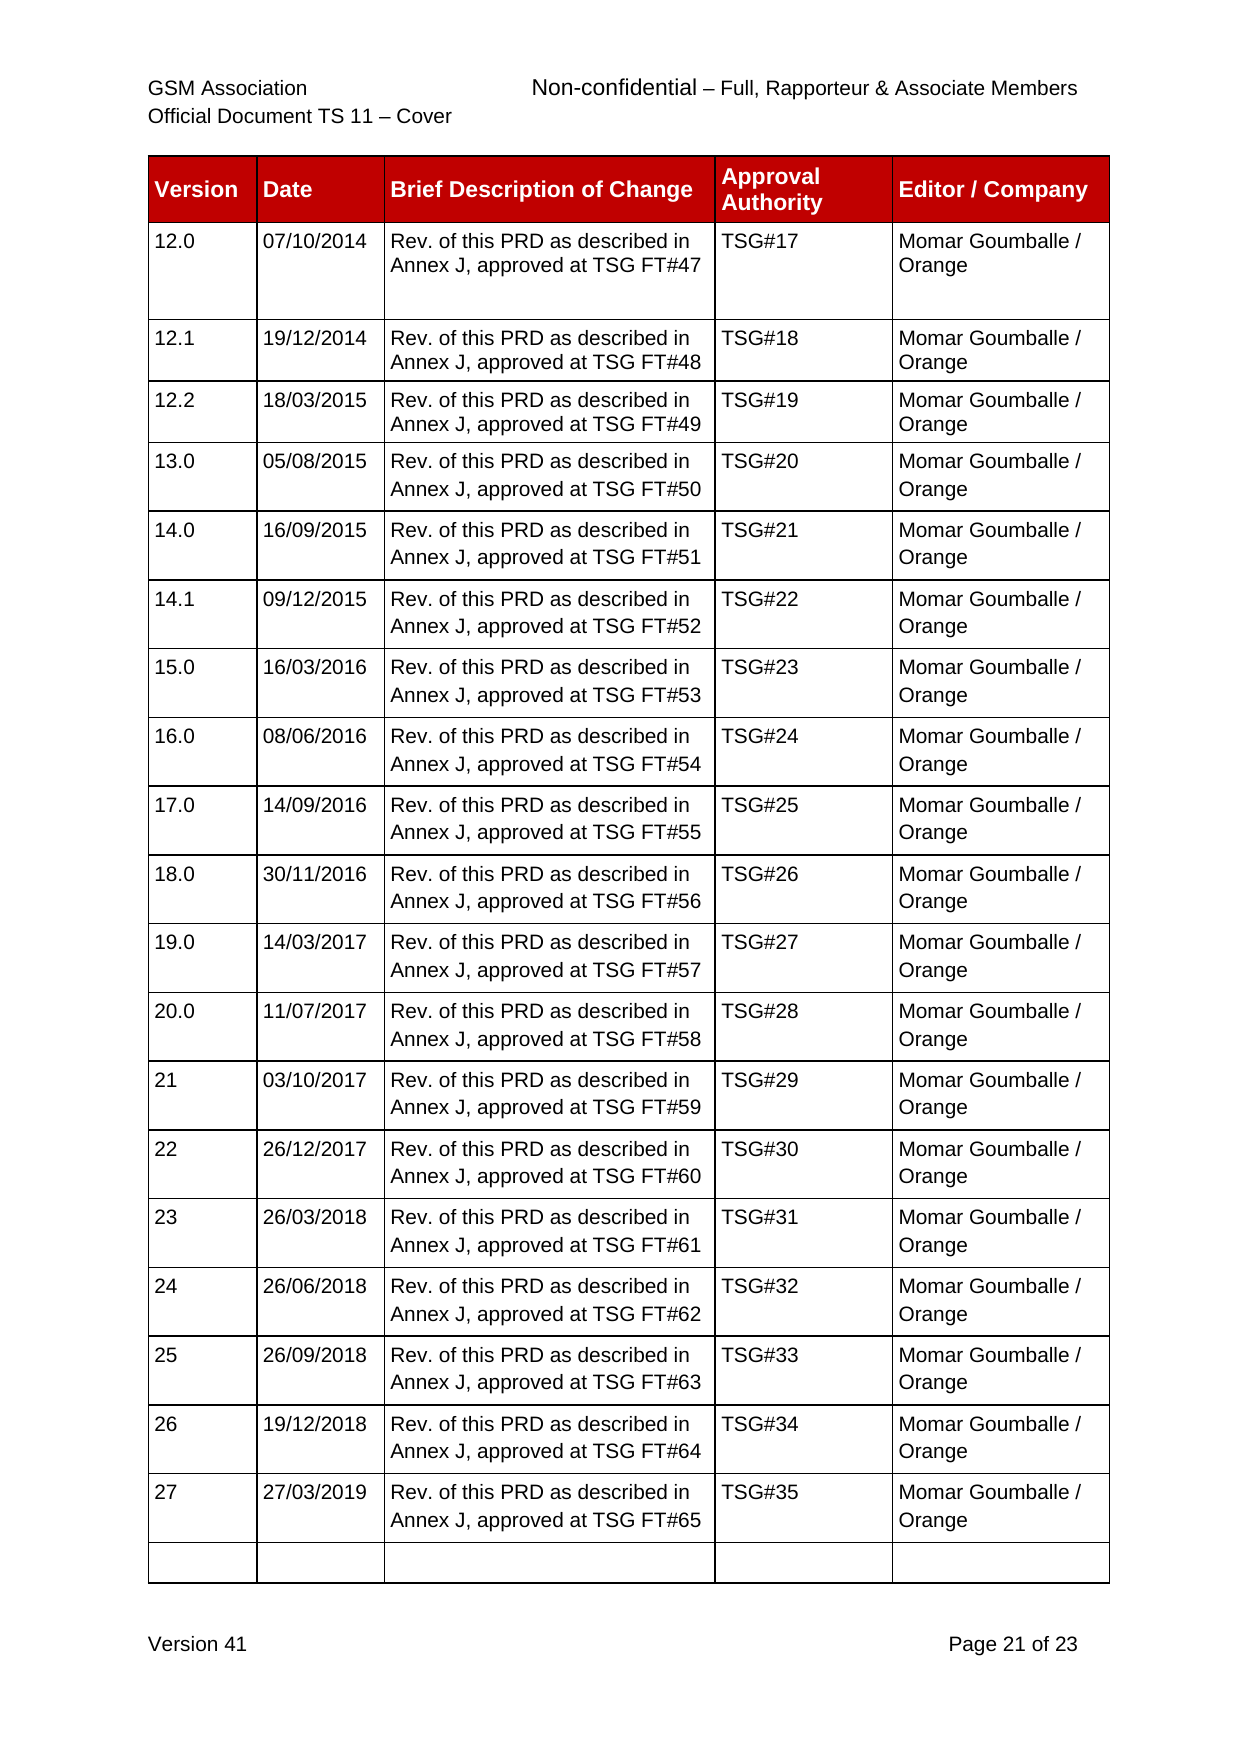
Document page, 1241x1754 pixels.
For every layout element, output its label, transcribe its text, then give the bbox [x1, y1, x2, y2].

table_cell Momar Goumballe / Orange [893, 1268, 1109, 1335]
table_cell Momar Goumballe / Orange [893, 443, 1109, 510]
table_cell 12.0 [149, 223, 256, 319]
table_cell 17.0 [149, 787, 256, 854]
table_cell Rev. of this PRD as described in Annex J, approved at TSG FT#51 [385, 512, 714, 579]
table_cell TSG#32 [716, 1268, 892, 1335]
table_cell [893, 1543, 1109, 1582]
table_cell [716, 1543, 892, 1582]
table_cell Momar Goumballe / Orange [893, 856, 1109, 923]
table_cell 21 [149, 1062, 256, 1129]
table_cell 30/11/2016 [258, 856, 384, 923]
table_header Brief Description of Change [385, 157, 714, 222]
table_cell TSG#20 [716, 443, 892, 510]
table_cell Momar Goumballe / Orange [893, 1337, 1109, 1404]
table_cell TSG#19 [716, 382, 892, 441]
table_cell Rev. of this PRD as described in Annex J, approved at TSG FT#63 [385, 1337, 714, 1404]
table_cell 16.0 [149, 718, 256, 785]
table_cell 23 [149, 1199, 256, 1266]
table_cell 14.0 [149, 512, 256, 579]
table_cell Momar Goumballe / Orange [893, 1406, 1109, 1473]
table_cell 19/12/2014 [258, 320, 384, 380]
table_cell 15.0 [149, 649, 256, 716]
table_cell 09/12/2015 [258, 581, 384, 648]
table_cell 12.1 [149, 320, 256, 380]
table_cell Rev. of this PRD as described in Annex J, approved at TSG FT#57 [385, 924, 714, 991]
table_cell Momar Goumballe / Orange [893, 512, 1109, 579]
table_cell Momar Goumballe / Orange [893, 1199, 1109, 1266]
table_header Editor / Company [893, 157, 1109, 222]
table_cell 26/09/2018 [258, 1337, 384, 1404]
table_cell TSG#23 [716, 649, 892, 716]
table_cell 11/07/2017 [258, 993, 384, 1060]
table_cell Rev. of this PRD as described in Annex J, approved at TSG FT#48 [385, 320, 714, 380]
table_cell Momar Goumballe / Orange [893, 1131, 1109, 1198]
table_cell 26 [149, 1406, 256, 1473]
table_cell 25 [149, 1337, 256, 1404]
table_cell 26/12/2017 [258, 1131, 384, 1198]
table_cell 14.1 [149, 581, 256, 648]
table_cell 08/06/2016 [258, 718, 384, 785]
table_cell 16/03/2016 [258, 649, 384, 716]
table_header Approval Authority [716, 157, 892, 222]
table_cell TSG#22 [716, 581, 892, 648]
table_cell Rev. of this PRD as described in Annex J, approved at TSG FT#62 [385, 1268, 714, 1335]
table_cell TSG#21 [716, 512, 892, 579]
table_cell [258, 1543, 384, 1582]
table_cell TSG#17 [716, 223, 892, 319]
table_header Date [258, 157, 384, 222]
table_cell TSG#34 [716, 1406, 892, 1473]
table_cell Rev. of this PRD as described in Annex J, approved at TSG FT#50 [385, 443, 714, 510]
table_cell 27 [149, 1474, 256, 1541]
table_cell TSG#29 [716, 1062, 892, 1129]
table_cell 19.0 [149, 924, 256, 991]
table_cell TSG#25 [716, 787, 892, 854]
table_cell Momar Goumballe / Orange [893, 924, 1109, 991]
table_cell Rev. of this PRD as described in Annex J, approved at TSG FT#64 [385, 1406, 714, 1473]
table_cell 18.0 [149, 856, 256, 923]
table_cell 16/09/2015 [258, 512, 384, 579]
table_cell 12.2 [149, 382, 256, 441]
table_cell 26/03/2018 [258, 1199, 384, 1266]
table_cell 03/10/2017 [258, 1062, 384, 1129]
table_cell Momar Goumballe / Orange [893, 718, 1109, 785]
table_cell [385, 1543, 714, 1582]
table_cell TSG#33 [716, 1337, 892, 1404]
table_cell 13.0 [149, 443, 256, 510]
table_cell Rev. of this PRD as described in Annex J, approved at TSG FT#59 [385, 1062, 714, 1129]
table_cell 22 [149, 1131, 256, 1198]
table_cell Momar Goumballe / Orange [893, 223, 1109, 319]
table_cell TSG#35 [716, 1474, 892, 1541]
table_cell TSG#30 [716, 1131, 892, 1198]
table_cell Rev. of this PRD as described in Annex J, approved at TSG FT#54 [385, 718, 714, 785]
table_cell Momar Goumballe / Orange [893, 320, 1109, 380]
table_cell 14/03/2017 [258, 924, 384, 991]
table_cell 24 [149, 1268, 256, 1335]
table_cell 26/06/2018 [258, 1268, 384, 1335]
table_cell 20.0 [149, 993, 256, 1060]
table_cell TSG#24 [716, 718, 892, 785]
table_cell Momar Goumballe / Orange [893, 581, 1109, 648]
table_cell Rev. of this PRD as described in Annex J, approved at TSG FT#56 [385, 856, 714, 923]
table_cell Rev. of this PRD as described in Annex J, approved at TSG FT#52 [385, 581, 714, 648]
table_cell [149, 1543, 256, 1582]
table_cell TSG#28 [716, 993, 892, 1060]
table_cell Momar Goumballe / Orange [893, 1474, 1109, 1541]
table_header Version [149, 157, 256, 222]
table_cell Momar Goumballe / Orange [893, 1062, 1109, 1129]
table_cell Rev. of this PRD as described in Annex J, approved at TSG FT#60 [385, 1131, 714, 1198]
table_cell Momar Goumballe / Orange [893, 382, 1109, 441]
table_cell 18/03/2015 [258, 382, 384, 441]
table_cell TSG#26 [716, 856, 892, 923]
table_cell Rev. of this PRD as described in Annex J, approved at TSG FT#47 [385, 223, 714, 319]
table_cell 14/09/2016 [258, 787, 384, 854]
table_cell 27/03/2019 [258, 1474, 384, 1541]
table_cell Rev. of this PRD as described in Annex J, approved at TSG FT#61 [385, 1199, 714, 1266]
table_cell 05/08/2015 [258, 443, 384, 510]
table_cell Rev. of this PRD as described in Annex J, approved at TSG FT#58 [385, 993, 714, 1060]
table_cell TSG#31 [716, 1199, 892, 1266]
table_cell Rev. of this PRD as described in Annex J, approved at TSG FT#53 [385, 649, 714, 716]
table_cell Momar Goumballe / Orange [893, 993, 1109, 1060]
table_cell Momar Goumballe / Orange [893, 649, 1109, 716]
table_cell Rev. of this PRD as described in Annex J, approved at TSG FT#65 [385, 1474, 714, 1541]
table_cell TSG#27 [716, 924, 892, 991]
table_cell 19/12/2018 [258, 1406, 384, 1473]
table_cell TSG#18 [716, 320, 892, 380]
table_cell Rev. of this PRD as described in Annex J, approved at TSG FT#49 [385, 382, 714, 441]
table_cell Rev. of this PRD as described in Annex J, approved at TSG FT#55 [385, 787, 714, 854]
table_cell Momar Goumballe / Orange [893, 787, 1109, 854]
table_cell 07/10/2014 [258, 223, 384, 319]
